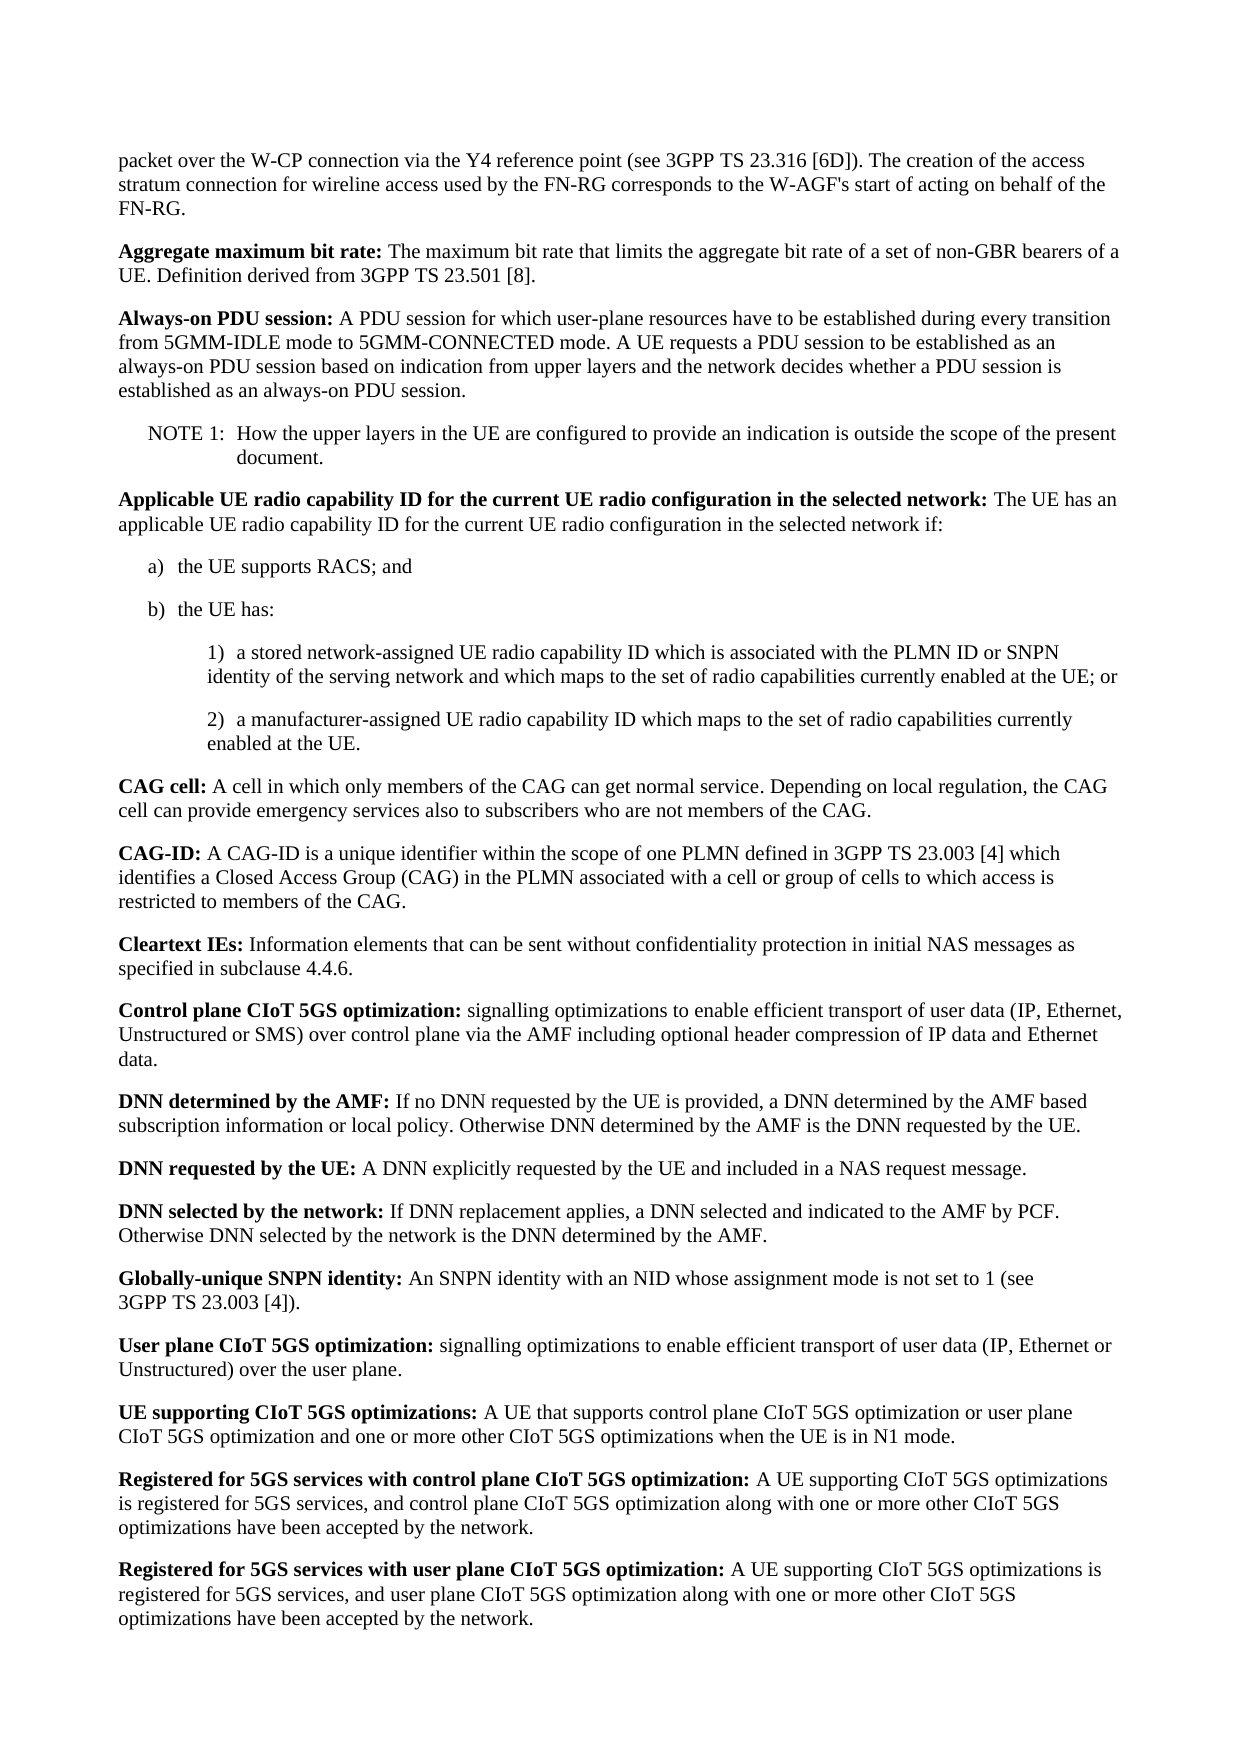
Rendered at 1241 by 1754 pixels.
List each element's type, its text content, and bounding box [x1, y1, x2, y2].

text Cleartext IEs: Information elements that can be sent without confidentiality protection in initial NAS messages as specified in subclause 4.4.6. [118, 931, 1122, 979]
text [118, 148, 1122, 220]
text Applicable UE radio capability ID for the current UE radio configuration in the selected network: The UE has an applicable UE radio capability ID for the current UE radio configuration in the selected network if: [118, 487, 1122, 536]
text CAG-ID: A CAG-ID is a unique identifier within the scope of one PLMN defined in 3GPP TS 23.003 [4] which identifies a Closed Access Group (CAG) in the PLMN associated with a cell or group of cells to which access is restricted to members of the CAG. [118, 841, 1122, 913]
text Aggregate maximum bit rate: The maximum bit rate that limits the aggregate bit rate of a set of non-GBR bearers of a UE. Definition derived from 3GPP TS 23.501 [8]. [118, 239, 1122, 287]
text CAG cell: A cell in which only members of the CAG can get normal service. Depending on local regulation, the CAG cell can provide emergency services also to subscribers who are not members of the CAG. [118, 774, 1122, 822]
text a) the UE supports RACS; and [148, 554, 1122, 578]
text 1) a stored network-assigned UE radio capability ID which is associated with the PLMN ID or SNPN identity of the serving network and which maps to the set of radio capabilities currently enabled at the UE; or [207, 640, 1122, 688]
text NOTE 1: How the upper layers in the UE are configured to provide an indication is outside the scope of the present document. [148, 421, 1122, 469]
text Globally-unique SNPN identity: An SNPN identity with an NID whose assignment mode is not set to 1 (see 3GPP TS 23.003 [4]). [118, 1266, 1122, 1314]
text Registered for 5GS services with user plane CIoT 5GS optimization: A UE supporting CIoT 5GS optimizations is registered for 5GS services, and user plane CIoT 5GS optimization along with one or more other CIoT 5GS optimizations have been accepted by the network. [118, 1557, 1122, 1629]
text Always-on PDU session: A PDU session for which user-plane resources have to be established during every transition from 5GMM-IDLE mode to 5GMM-CONNECTED mode. A UE requests a PDU session to be established as an always-on PDU session based on indication from upper layers and the network decides whether a PDU session is established as an always-on PDU session. [118, 306, 1122, 402]
text 2) a manufacturer-assigned UE radio capability ID which maps to the set of radio capabilities currently enabled at the UE. [207, 707, 1122, 755]
text Control plane CIoT 5GS optimization: signalling optimizations to enable efficient transport of user data (IP, Ethernet, Unstructured or SMS) over control plane via the AMF including optional header compression of IP data and Ethernet data. [118, 998, 1122, 1071]
text Registered for 5GS services with control plane CIoT 5GS optimization: A UE supporting CIoT 5GS optimizations is registered for 5GS services, and control plane CIoT 5GS optimization along with one or more other CIoT 5GS optimizations have been accepted by the network. [118, 1466, 1122, 1539]
text DNN selected by the network: If DNN replacement applies, a DNN selected and indicated to the AMF by PCF. Otherwise DNN selected by the network is the DNN determined by the AMF. [118, 1199, 1122, 1247]
text User plane CIoT 5GS optimization: signalling optimizations to enable efficient transport of user data (IP, Ethernet or Unstructured) over the user plane. [118, 1333, 1122, 1381]
text DNN requested by the UE: A DNN explicitly requested by the UE and included in a NAS request message. [118, 1156, 1122, 1180]
text UE supporting CIoT 5GS optimizations: A UE that supports control plane CIoT 5GS optimization or user plane CIoT 5GS optimization and one or more other CIoT 5GS optimizations when the UE is in N1 mode. [118, 1399, 1122, 1448]
text DNN determined by the AMF: If no DNN requested by the UE is provided, a DNN determined by the AMF based subscription information or local policy. Otherwise DNN determined by the AMF is the DNN requested by the UE. [118, 1089, 1122, 1137]
text b) the UE has: [148, 597, 1122, 621]
